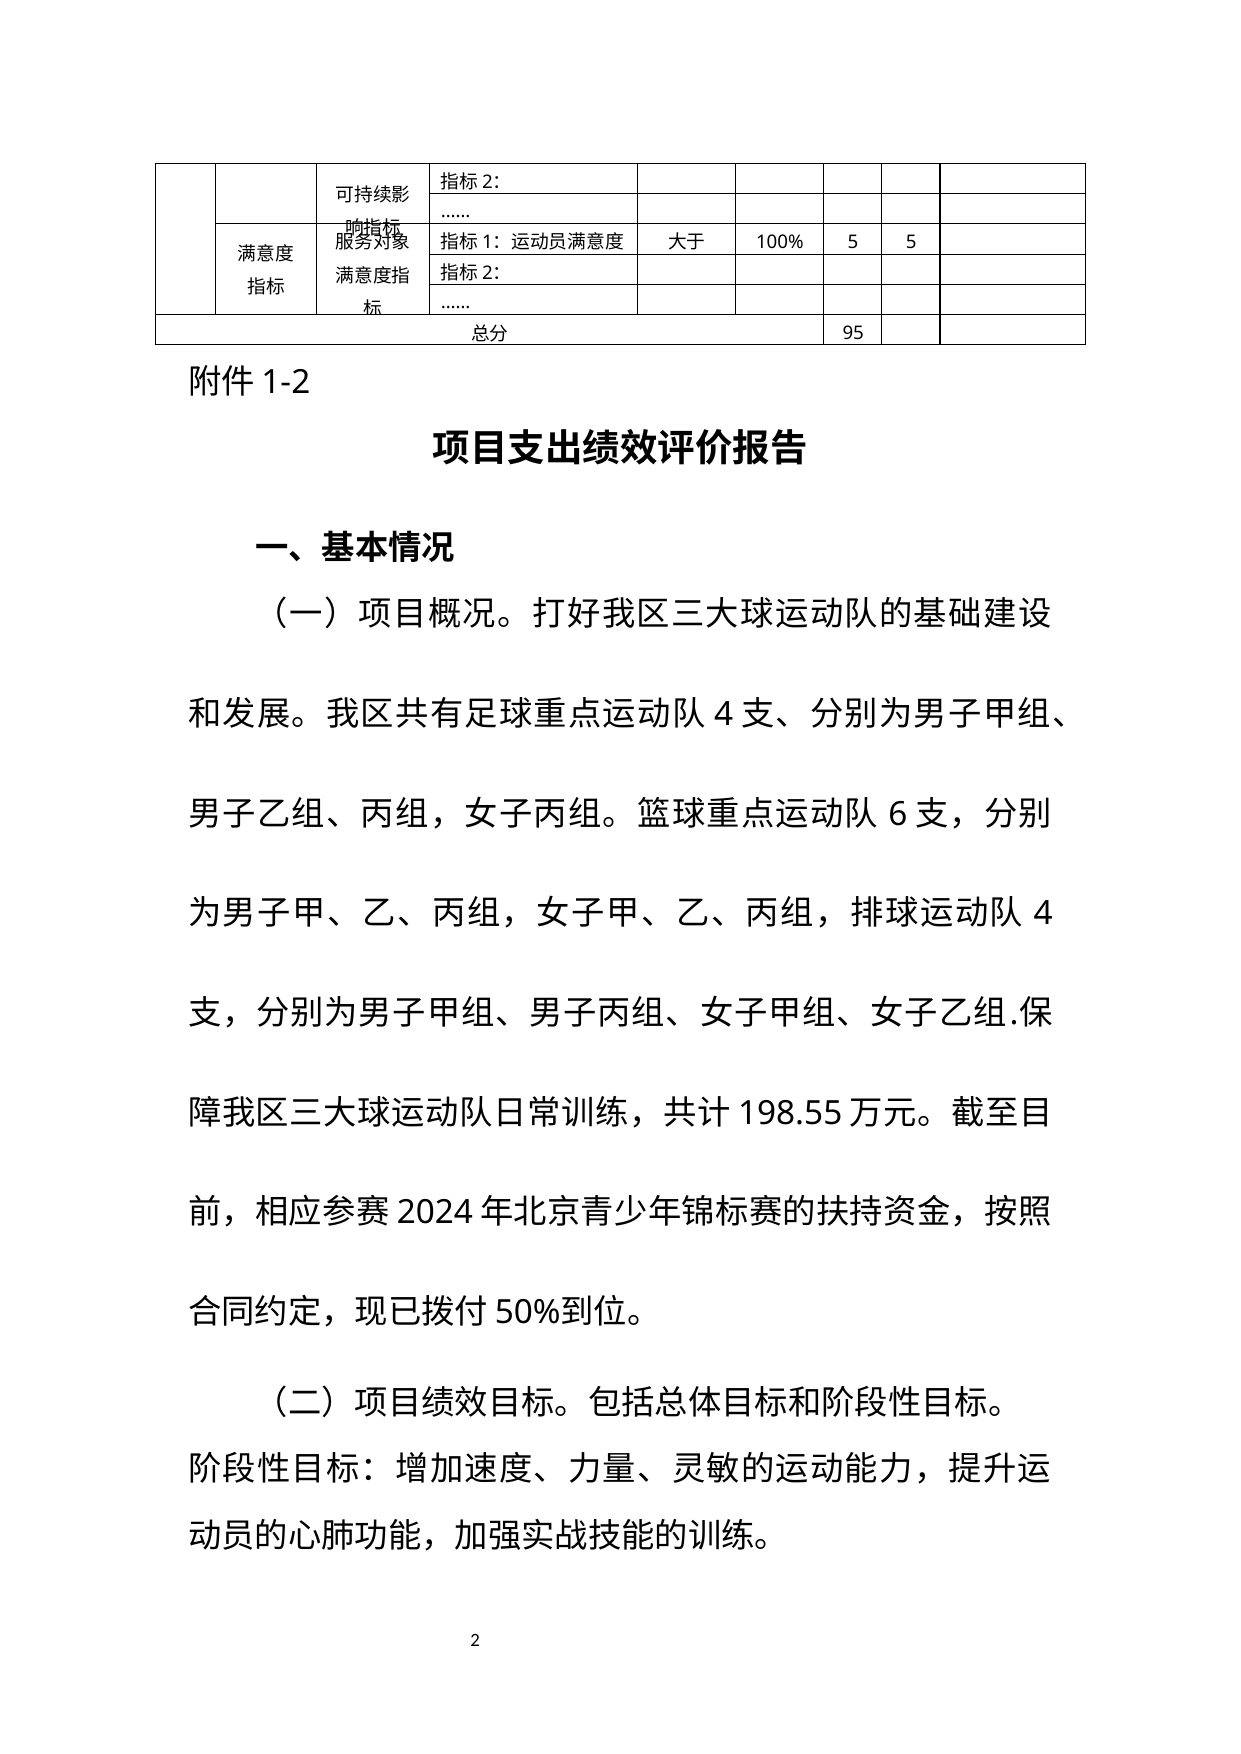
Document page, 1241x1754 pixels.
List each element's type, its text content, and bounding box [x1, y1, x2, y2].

table_cell 5 [824, 224, 881, 253]
table_cell [882, 164, 939, 193]
list 项目绩效目标。包括总体目标和阶段性目标。 [188, 1366, 1052, 1433]
text 项目支出绩效评价报告 [188, 412, 1052, 478]
table_cell [824, 285, 881, 314]
table_cell 指标2： [430, 164, 637, 193]
table_cell 100% [736, 224, 823, 253]
table_cell [638, 255, 735, 284]
table_cell 指标1：运动员满意度 [430, 224, 637, 253]
table_cell 95 [824, 315, 881, 344]
table_cell [941, 285, 1085, 314]
text （一）项目概况。打好我区三大球运动队的基础建设和发展。我区共有足球重点运动队4支、分别为男子甲组、男子乙组、丙组，女子丙组。篮球重点运动队6支，分别为男子甲、乙、丙组，女子甲、乙、丙组，排球运动队4支，分别为男子甲组、男子丙组、女子甲组、女子乙组.保障我区三大球运动队日常训练，共计198.55万元。截至目前，相应参赛2024年北京青少年锦标赛的扶持资金，按照合同约定，现已拨付50%到位。 [188, 578, 1052, 1342]
table_cell 总分 [156, 315, 823, 344]
table_cell [882, 194, 939, 223]
table_cell [736, 285, 823, 314]
subtitle 附件1-2 [188, 345, 1052, 412]
table_cell [736, 255, 823, 284]
text 一、基本情况 [188, 512, 1052, 578]
table_cell [882, 315, 939, 344]
table_cell …… [430, 285, 637, 314]
table_cell [638, 285, 735, 314]
table_cell [882, 285, 939, 314]
table_cell 可持续影响指标 [317, 164, 429, 223]
table_cell [736, 194, 823, 223]
table_cell [882, 255, 939, 284]
table_cell [941, 315, 1085, 344]
table_cell [941, 255, 1085, 284]
table_cell [824, 194, 881, 223]
table_cell [638, 194, 735, 223]
table_cell 满意度 指标 [216, 224, 316, 314]
table_cell [824, 164, 881, 193]
table_cell 大于80% [638, 224, 735, 253]
table_cell 服务对象满意度指标 [317, 224, 429, 314]
table_cell [736, 164, 823, 193]
table_cell [941, 224, 1085, 253]
list 阶段性目标：增加速度、力量、灵敏的运动能力，提升运动员的心肺功能，加强实战技能的训练。 [188, 1433, 1052, 1566]
table_cell [941, 194, 1085, 223]
table_cell 5 [882, 224, 939, 253]
table_cell [638, 164, 735, 193]
table_cell 指标2： [430, 255, 637, 284]
table_cell [941, 164, 1085, 193]
table_cell …… [430, 194, 637, 223]
table_cell [824, 255, 881, 284]
